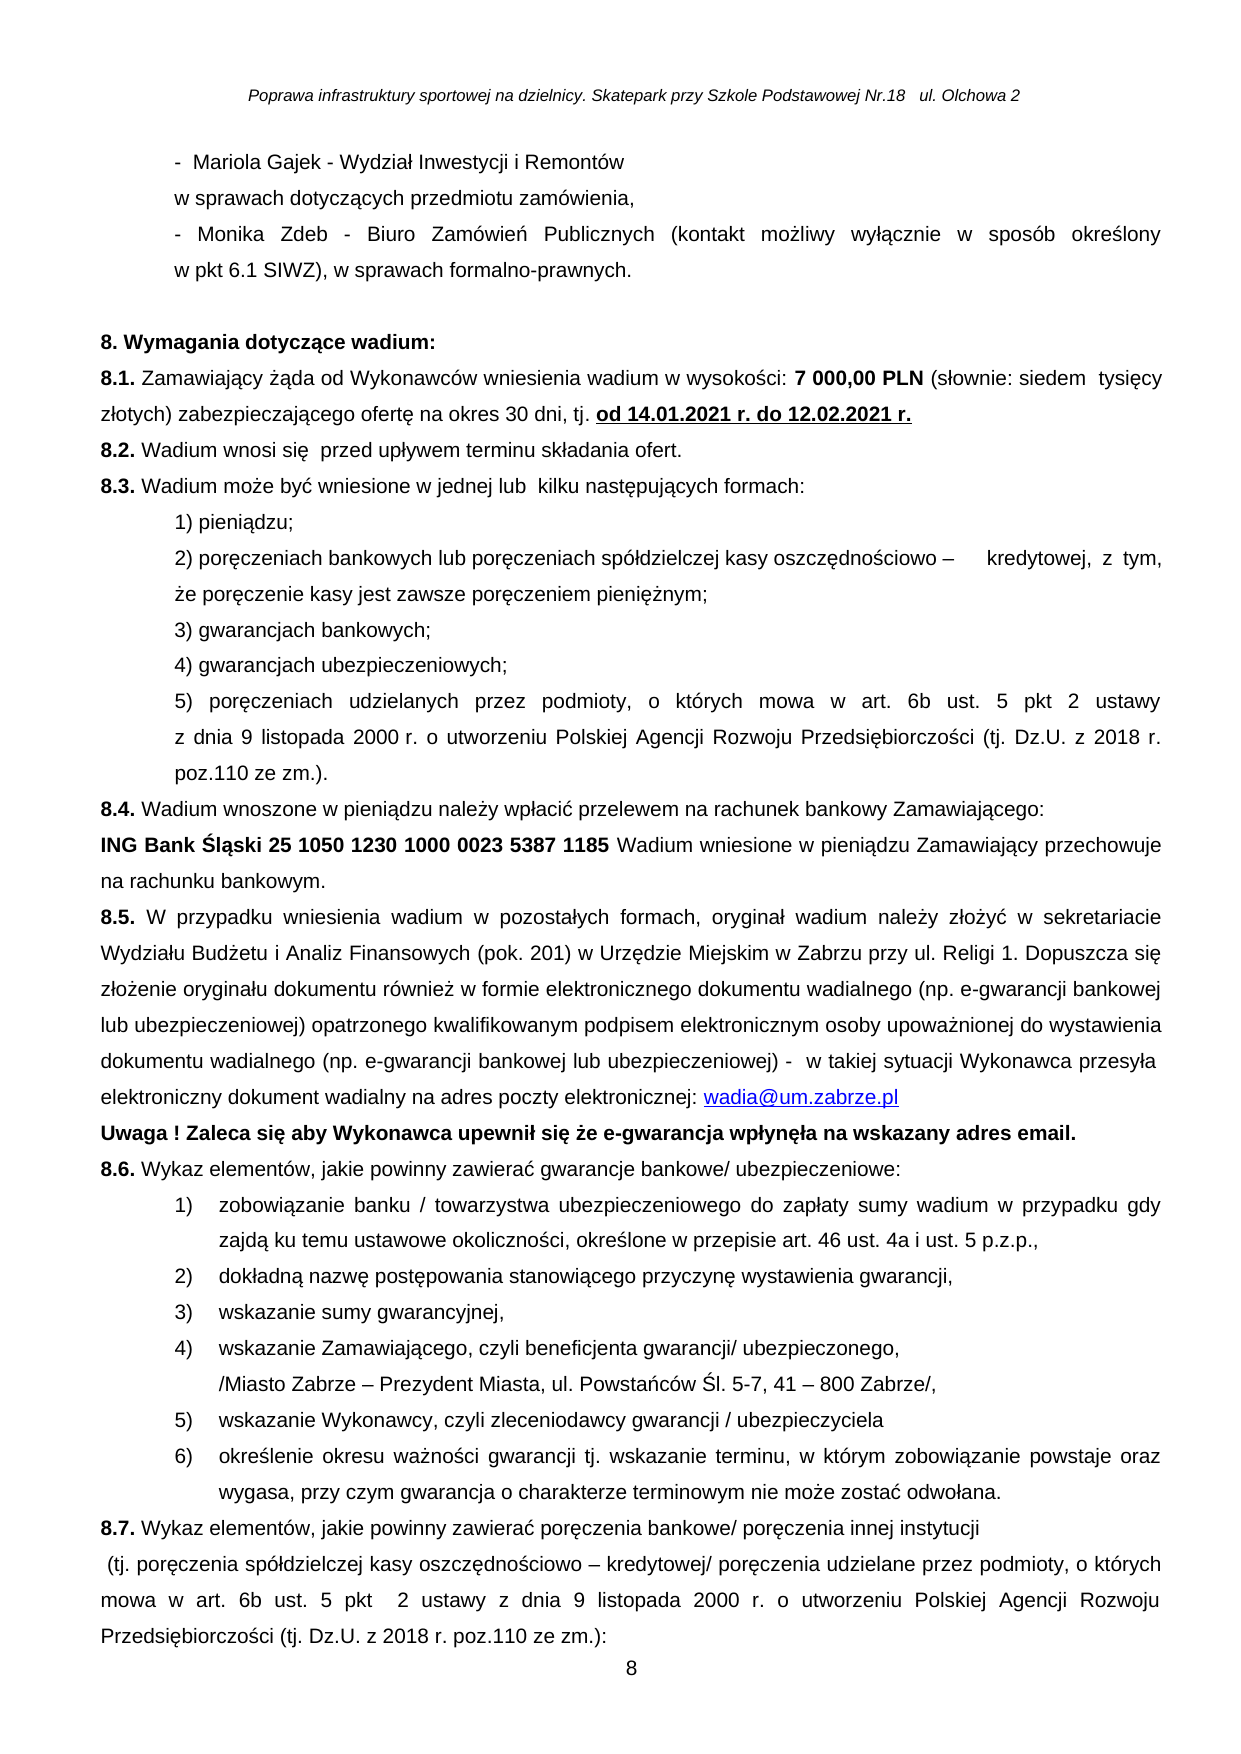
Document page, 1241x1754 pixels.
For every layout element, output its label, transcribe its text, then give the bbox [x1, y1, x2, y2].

text - Mariola Gajek - Wydział Inwestycji i Remontów [174, 150, 1162, 174]
text - Monika Zdeb - Biuro Zamówień Publicznych (kontakt możliwy wyłącznie w sposób określony w pkt 6.1 SIWZ), w sprawach formalno-prawnych. [174, 222, 1162, 282]
list dokładną nazwę postępowania stanowiącego przyczynę wystawienia gwarancji, [174, 1264, 1162, 1288]
text 8.5. W przypadku wniesienia wadium w pozostałych formach, oryginał wadium należy złożyć w sekretariacie Wydziału Budżetu i Analiz Finansowych (pok. 201) w Urzędzie Miejskim w Zabrzu przy ul. Religi 1. Dopuszcza się złożenie oryginału dokumentu również w formie elektronicznego dokumentu wadialnego (np. e-gwarancji bankowej lub ubezpieczeniowej) opatrzonego kwalifikowanym podpisem elektronicznym osoby upoważnionej do wystawienia dokumentu wadialnego (np. e-gwarancji bankowej lub ubezpieczeniowej) - w takiej sytuacji Wykonawca przesyła elektroniczny dokument wadialny na adres poczty elektronicznej: wadia@um.zabrze.pl [100, 905, 1162, 1108]
text 3) gwarancjach bankowych; [100, 617, 1162, 641]
text 8.3. Wadium może być wniesione w jednej lub kilku następujących formach: [100, 474, 1162, 498]
list zobowiązanie banku / towarzystwa ubezpieczeniowego do zapłaty sumy wadium w przypadku gdy zajdą ku temu ustawowe okoliczności, określone w przepisie art. 46 ust. 4a i ust. 5 p.z.p., [174, 1192, 1162, 1252]
list wskazanie Zamawiającego, czyli beneficjenta gwarancji/ ubezpieczonego, [174, 1336, 1162, 1360]
text ING Bank Śląski 25 1050 1230 1000 0023 5387 1185 Wadium wniesione w pieniądzu Zamawiający przechowuje na rachunku bankowym. [100, 833, 1162, 893]
text 8.4. Wadium wnoszone w pieniądzu należy wpłacić przelewem na rachunek bankowy Zamawiającego: [100, 797, 1162, 821]
text 8.7. Wykaz elementów, jakie powinny zawierać poręczenia bankowe/ poręczenia innej instytucji [100, 1516, 1162, 1540]
text 4) gwarancjach ubezpieczeniowych; [100, 653, 1162, 677]
list wskazanie sumy gwarancyjnej, [174, 1300, 1162, 1324]
text 8.1. Zamawiający żąda od Wykonawców wniesienia wadium w wysokości: 7 000,00 PLN (słownie: siedem tysięcy złotych) zabezpieczającego ofertę na okres 30 dni, tj. od 14.01.2021 r. do 12.02.2021 r. [100, 366, 1162, 426]
text /Miasto Zabrze – Prezydent Miasta, ul. Powstańców Śl. 5-7, 41 – 800 Zabrze/, [218, 1372, 1162, 1396]
text w sprawach dotyczących przedmiotu zamówienia, [174, 186, 1162, 210]
text 8.6. Wykaz elementów, jakie powinny zawierać gwarancje bankowe/ ubezpieczeniowe: [100, 1156, 1162, 1180]
text 5) poręczeniach udzielanych przez podmioty, o których mowa w art. 6b ust. 5 pkt 2 ustawy z dnia 9 listopada 2000 r. o utworzeniu Polskiej Agencji Rozwoju Przedsiębiorczości (tj. Dz.U. z 2018 r. poz.110 ze zm.). [174, 689, 1162, 785]
text 8. Wymagania dotyczące wadium: [100, 330, 1162, 354]
text 2) poręczeniach bankowych lub poręczeniach spółdzielczej kasy oszczędnościowo – kredytowej, z tym, że poręczenie kasy jest zawsze poręczeniem pieniężnym; [174, 546, 1162, 605]
text (tj. poręczenia spółdzielczej kasy oszczędnościowo – kredytowej/ poręczenia udzielane przez podmioty, o których mowa w art. 6b ust. 5 pkt 2 ustawy z dnia 9 listopada 2000 r. o utworzeniu Polskiej Agencji Rozwoju Przedsiębiorczości (tj. Dz.U. z 2018 r. poz.110 ze zm.): [100, 1552, 1162, 1648]
text 8.2. Wadium wnosi się przed upływem terminu składania ofert. [100, 438, 1162, 462]
text 1) pieniądzu; [100, 509, 1162, 533]
list określenie okresu ważności gwarancji tj. wskazanie terminu, w którym zobowiązanie powstaje oraz wygasa, przy czym gwarancja o charakterze terminowym nie może zostać odwołana. [174, 1444, 1162, 1504]
text Uwaga ! Zaleca się aby Wykonawca upewnił się że e-gwarancja wpłynęła na wskazany adres email. [100, 1121, 1162, 1144]
list wskazanie Wykonawcy, czyli zleceniodawcy gwarancji / ubezpieczyciela [174, 1408, 1162, 1432]
